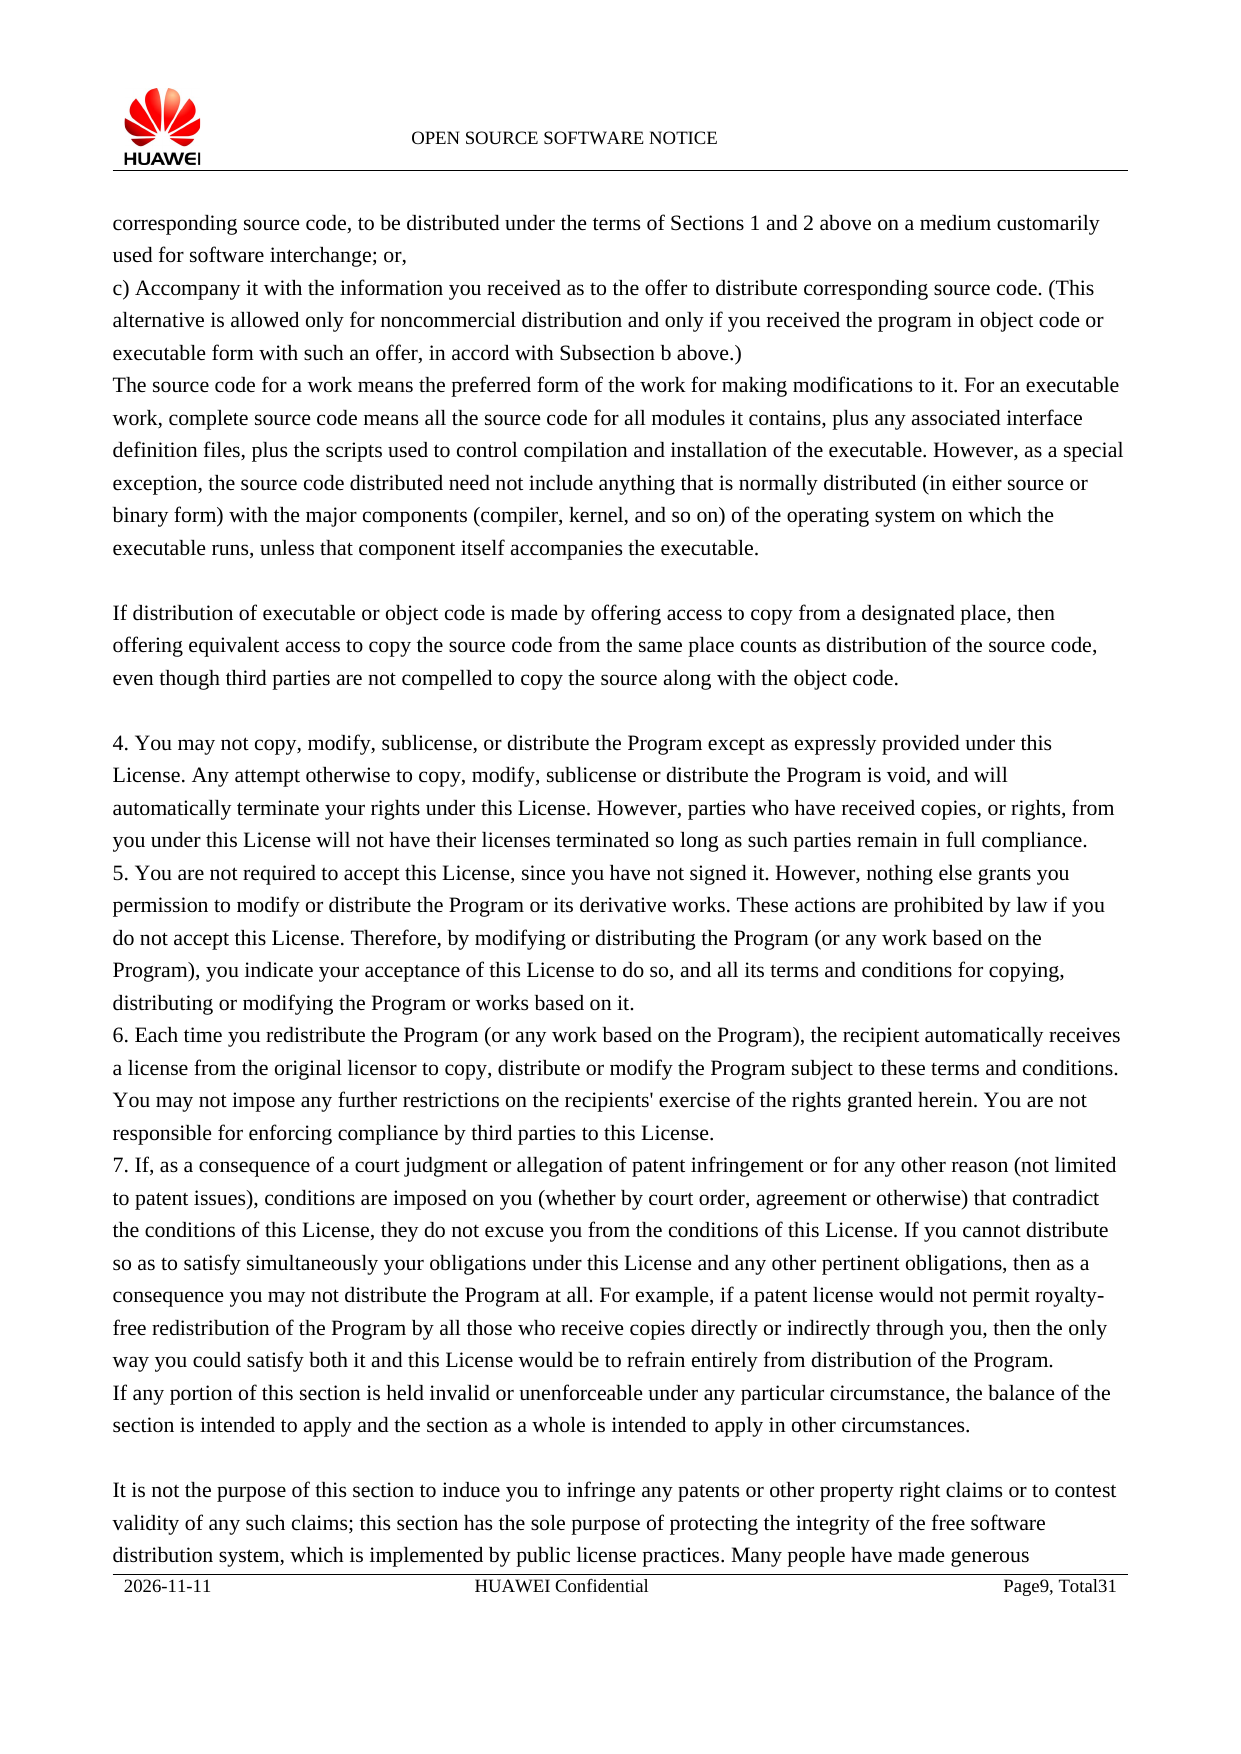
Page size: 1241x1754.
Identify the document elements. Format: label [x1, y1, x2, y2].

picture [124, 88, 201, 165]
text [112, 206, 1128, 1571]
